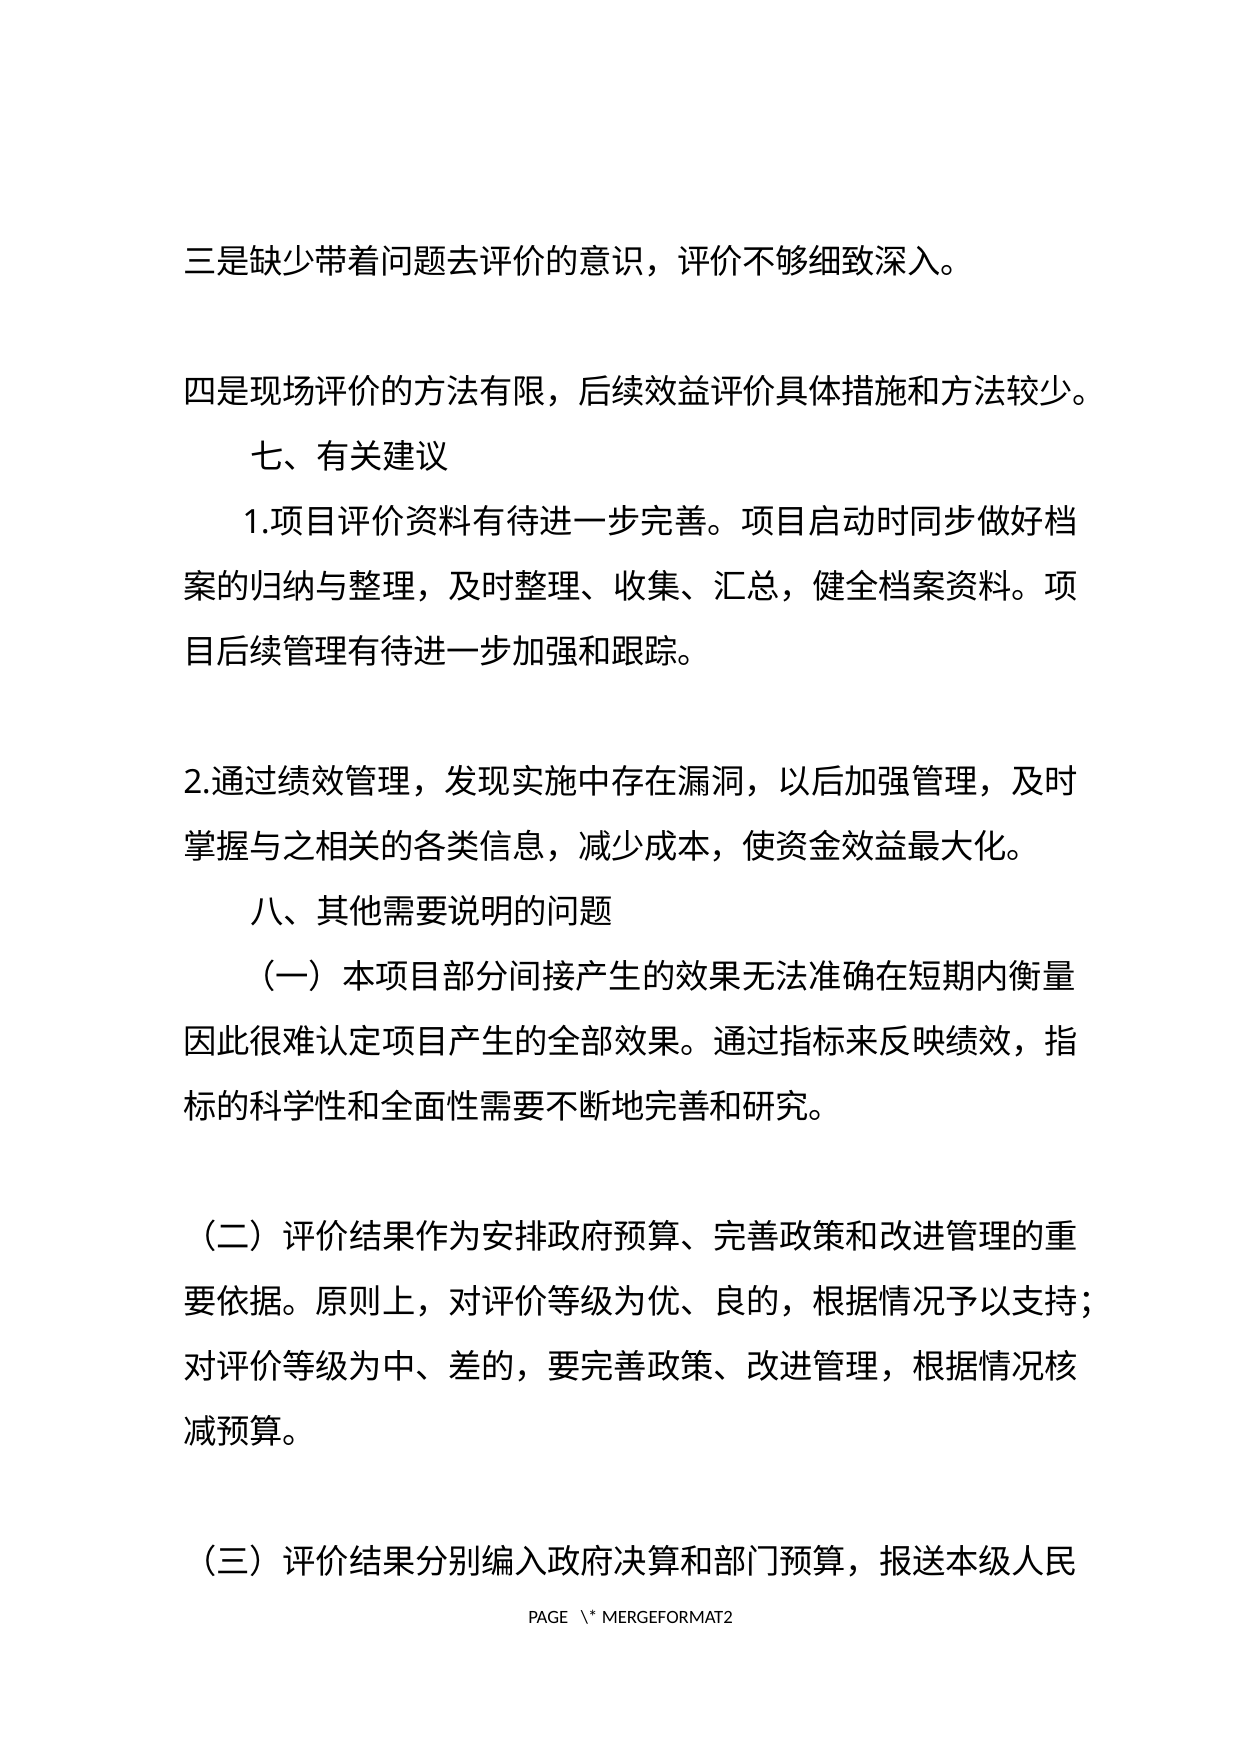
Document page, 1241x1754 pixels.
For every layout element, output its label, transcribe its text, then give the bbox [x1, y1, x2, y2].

text 八、其他需要说明的问题 [183, 877, 1078, 942]
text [183, 162, 1078, 422]
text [183, 942, 1078, 1592]
text 1.项目评价资料有待进一步完善。项目启动时同步做好档案的归纳与整理，及时整理、收集、汇总，健全档案资料。项目后续管理有待进一步加强和跟踪。 2.通过绩效管理，发现实施中存在漏洞，以后加强管理，及时掌握与之相关的各类信息，减少成本，使资金效益最大化。 [183, 487, 1078, 877]
text 七、有关建议 [183, 422, 1078, 487]
